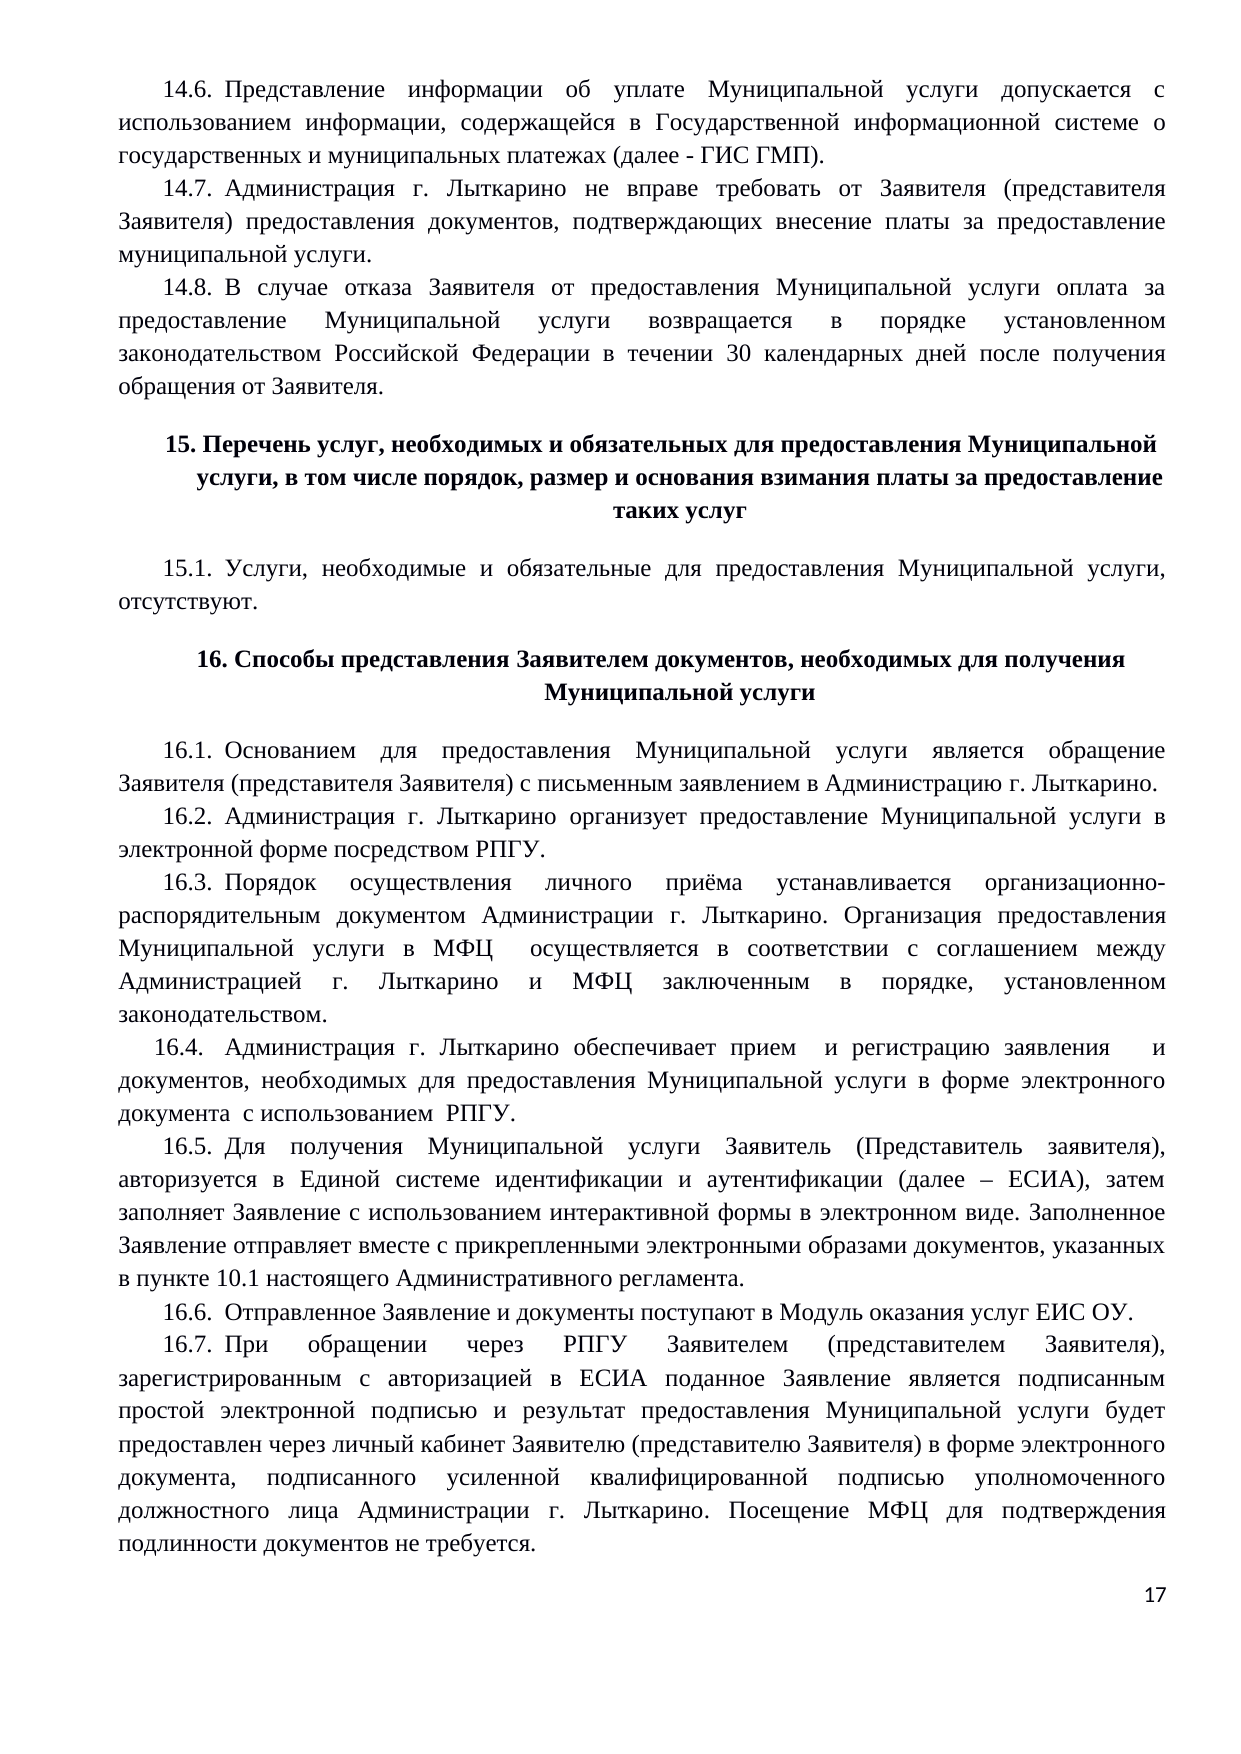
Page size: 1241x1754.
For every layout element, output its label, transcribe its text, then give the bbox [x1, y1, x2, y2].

list Услуги, необходимые и обязательные для предоставления Муниципальной услуги, отсутствуют. [118, 553, 1166, 615]
list Представление информации об уплате Муниципальной услуги допускается с использованием информации, содержащейся в Государственной информационной системе о государственных и муниципальных платежах (далее - ГИС ГМП). [118, 74, 1166, 169]
list В случае отказа Заявителя от предоставления Муниципальной услуги оплата за предоставление Муниципальной услуги возвращается в порядке установленном законодательством Российской Федерации в течении 30 календарных дней после получения обращения от Заявителя. [118, 272, 1166, 400]
list Администрация г. Лыткарино организует предоставление Муниципальной услуги в электронной форме посредством РПГУ. [118, 801, 1166, 863]
list Администрация г. Лыткарино не вправе требовать от Заявителя (представителя Заявителя) предоставления документов, подтверждающих внесение платы за предоставление муниципальной услуги. [118, 173, 1166, 268]
subtitle Перечень услуг, необходимых и обязательных для предоставления Муниципальной услуги, в том числе порядок, размер и основания взимания платы за предоставление таких услуг [156, 429, 1166, 524]
list Основанием для предоставления Муниципальной услуги является обращение Заявителя (представителя Заявителя) с письменным заявлением в Администрацию г. Лыткарино. [118, 735, 1166, 797]
list Администрация г. Лыткарино обеспечивает прием и регистрацию заявления и документов, необходимых для предоставления Муниципальной услуги в форме электронного документа с использованием РПГУ. [118, 1032, 1166, 1127]
list Отправленное Заявление и документы поступают в Модуль оказания услуг ЕИС ОУ. [118, 1297, 1166, 1325]
subtitle Способы представления Заявителем документов, необходимых для получения Муниципальной услуги [156, 644, 1166, 706]
list При обращении через РПГУ Заявителем (представителем Заявителя), зарегистрированным с авторизацией в ЕСИА поданное Заявление является подписанным простой электронной подписью и результат предоставления Муниципальной услуги будет предоставлен через личный кабинет Заявителю (представителю Заявителя) в форме электронного документа, подписанного усиленной квалифицированной подписью уполномоченного должностного лица Администрации г. Лыткарино. Посещение МФЦ для подтверждения подлинности документов не требуется. [118, 1329, 1166, 1556]
list Порядок осуществления личного приёма устанавливается организационно-распорядительным документом Администрации г. Лыткарино. Организация предоставления Муниципальной услуги в МФЦ осуществляется в соответствии с соглашением между Администрацией г. Лыткарино и МФЦ заключенным в порядке, установленном законодательством. [118, 867, 1166, 1028]
list Для получения Муниципальной услуги Заявитель (Представитель заявителя), авторизуется в Единой системе идентификации и аутентификации (далее – ЕСИА), затем заполняет Заявление с использованием интерактивной формы в электронном виде. Заполненное Заявление отправляет вместе с прикрепленными электронными образами документов, указанных в пункте 10.1 настоящего Административного регламента. [118, 1131, 1166, 1292]
